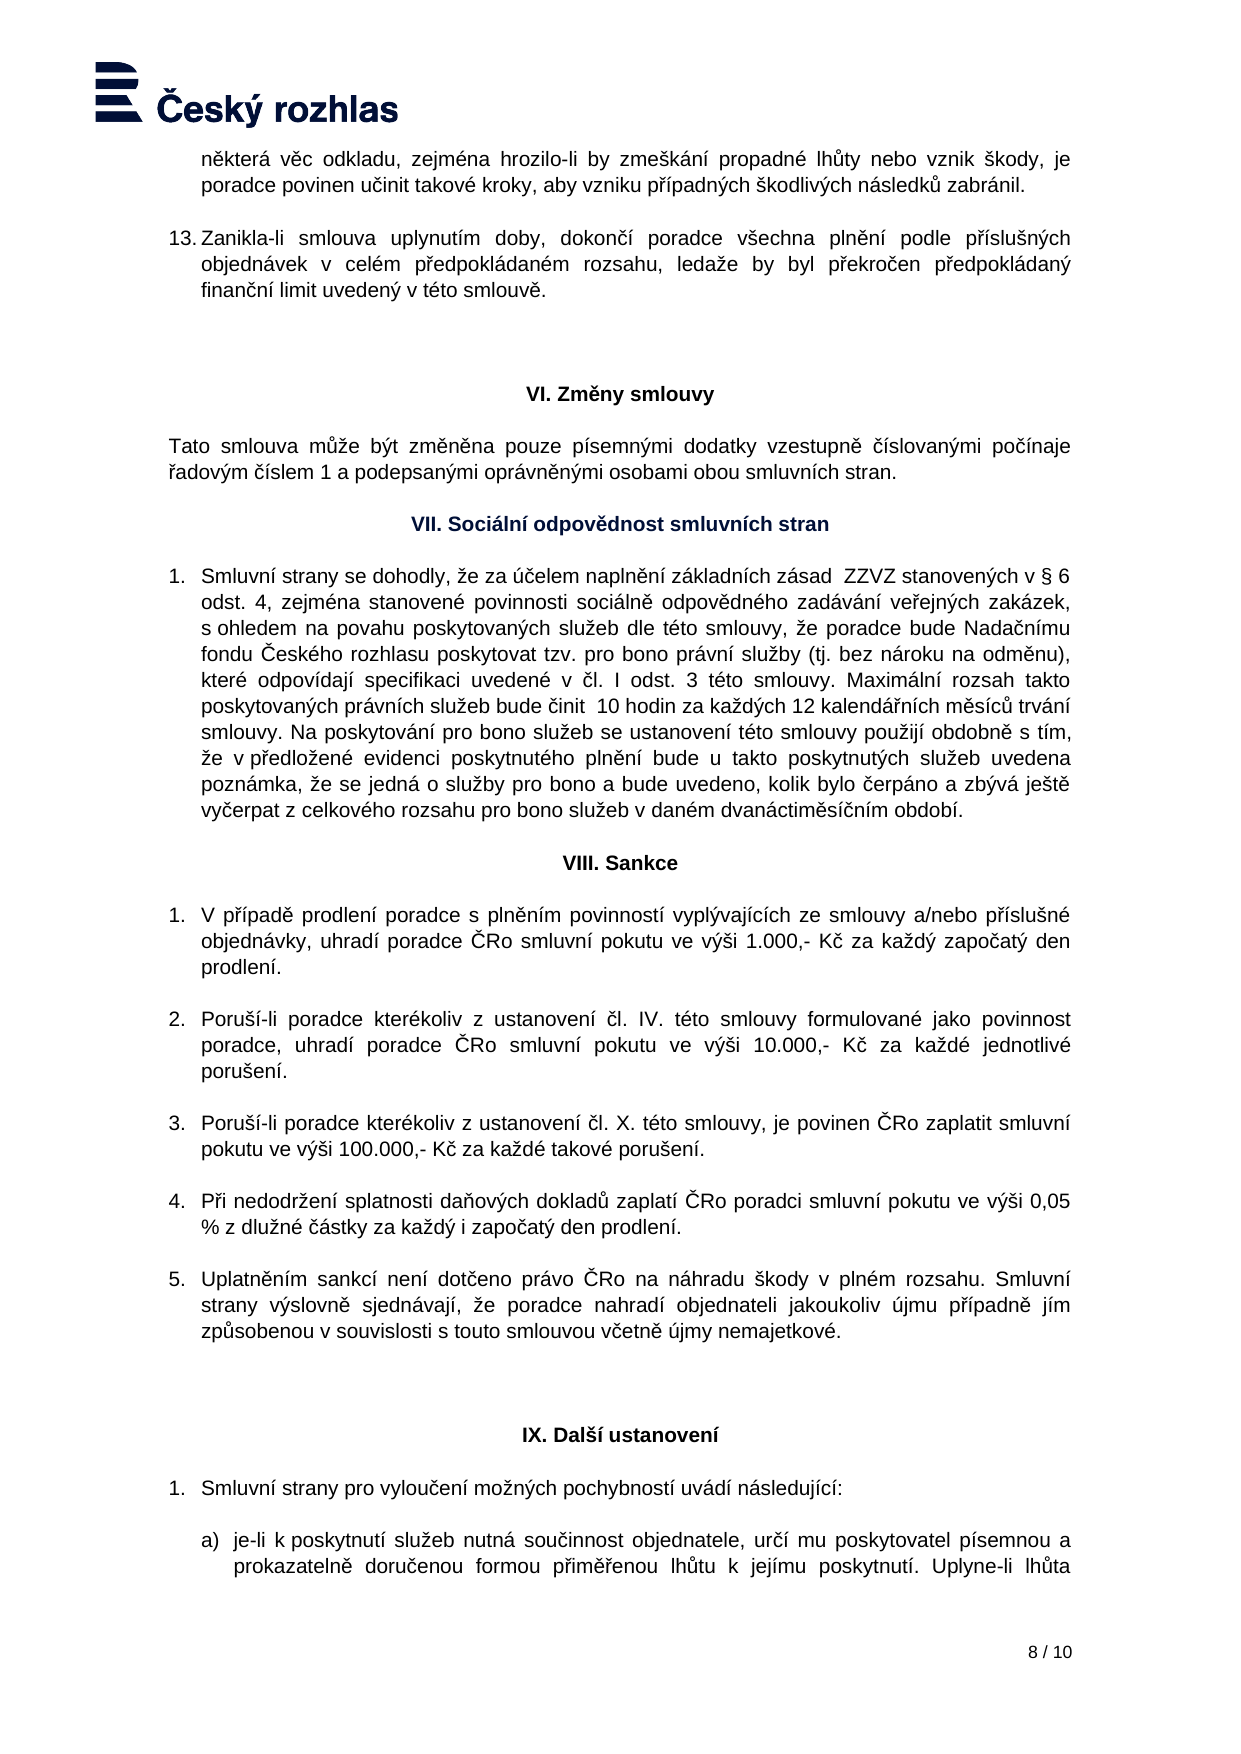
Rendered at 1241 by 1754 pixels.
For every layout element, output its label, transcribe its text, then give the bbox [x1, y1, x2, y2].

subtitle Sankce [168, 849, 1072, 875]
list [168, 146, 1072, 198]
subtitle Další ustanovení [168, 1422, 1072, 1448]
list Smluvní strany se dohodly, že za účelem naplnění základních zásad ZZVZ stanovených v § 6 odst. 4, zejména stanovené povinnosti sociálně odpovědného zadávání veřejných zakázek, s ohledem na povahu poskytovaných služeb dle této smlouvy, že poradce bude Nadačnímu fondu Českého rozhlasu poskytovat tzv. pro bono právní služby (tj. bez nároku na odměnu), které odpovídají specifikaci uvedené v čl. I odst. 3 této smlouvy. Maximální rozsah takto poskytovaných právních služeb bude činit 10 hodin za každých 12 kalendářních měsíců trvání smlouvy. Na poskytování pro bono služeb se ustanovení této smlouvy použijí obdobně s tím, že v předložené evidenci poskytnutého plnění bude u takto poskytnutých služeb uvedena poznámka, že se jedná o služby pro bono a bude uvedeno, kolik bylo čerpáno a zbývá ještě vyčerpat z celkového rozsahu pro bono služeb v daném dvanáctiměsíčním období. [168, 563, 1072, 823]
list Smluvní strany pro vyloučení možných pochybností uvádí následující: [168, 1474, 1072, 1500]
picture [95, 62, 398, 128]
subtitle Sociální odpovědnost smluvních stran [168, 511, 1072, 537]
list Při nedodržení splatnosti daňových dokladů zaplatí ČRo poradci smluvní pokutu ve výši 0,05 % z dlužné částky za každý i započatý den prodlení. [168, 1188, 1072, 1240]
list Poruší-li poradce kterékoliv z ustanovení čl. X. této smlouvy, je povinen ČRo zaplatit smluvní pokutu ve výši 100.000,- Kč za každé takové porušení. [168, 1109, 1072, 1162]
list Uplatněním sankcí není dotčeno právo ČRo na náhradu škody v plném rozsahu. Smluvní strany výslovně sjednávají, že poradce nahradí objednateli jakoukoliv újmu případně jím způsobenou v souvislosti s touto smlouvou včetně újmy nemajetkové. [168, 1266, 1072, 1344]
list V případě prodlení poradce s plněním povinností vyplývajících ze smlouvy a/nebo příslušné objednávky, uhradí poradce ČRo smluvní pokutu ve výši 1.000,- Kč za každý započatý den prodlení. [168, 901, 1072, 979]
list Poruší-li poradce kterékoliv z ustanovení čl. IV. této smlouvy formulované jako povinnost poradce, uhradí poradce ČRo smluvní pokutu ve výši 10.000,- Kč za každé jednotlivé porušení. [168, 1005, 1072, 1083]
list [201, 1526, 1072, 1578]
subtitle Změny smlouvy [168, 380, 1072, 406]
list Zanikla-li smlouva uplynutím doby, dokončí poradce všechna plnění podle příslušných objednávek v celém předpokládaném rozsahu, ledaže by byl překročen předpokládaný finanční limit uvedený v této smlouvě. [168, 224, 1072, 302]
list Tato smlouva může být změněna pouze písemnými dodatky vzestupně číslovanými počínaje řadovým číslem 1 a podepsanými oprávněnými osobami obou smluvních stran. [168, 432, 1072, 484]
